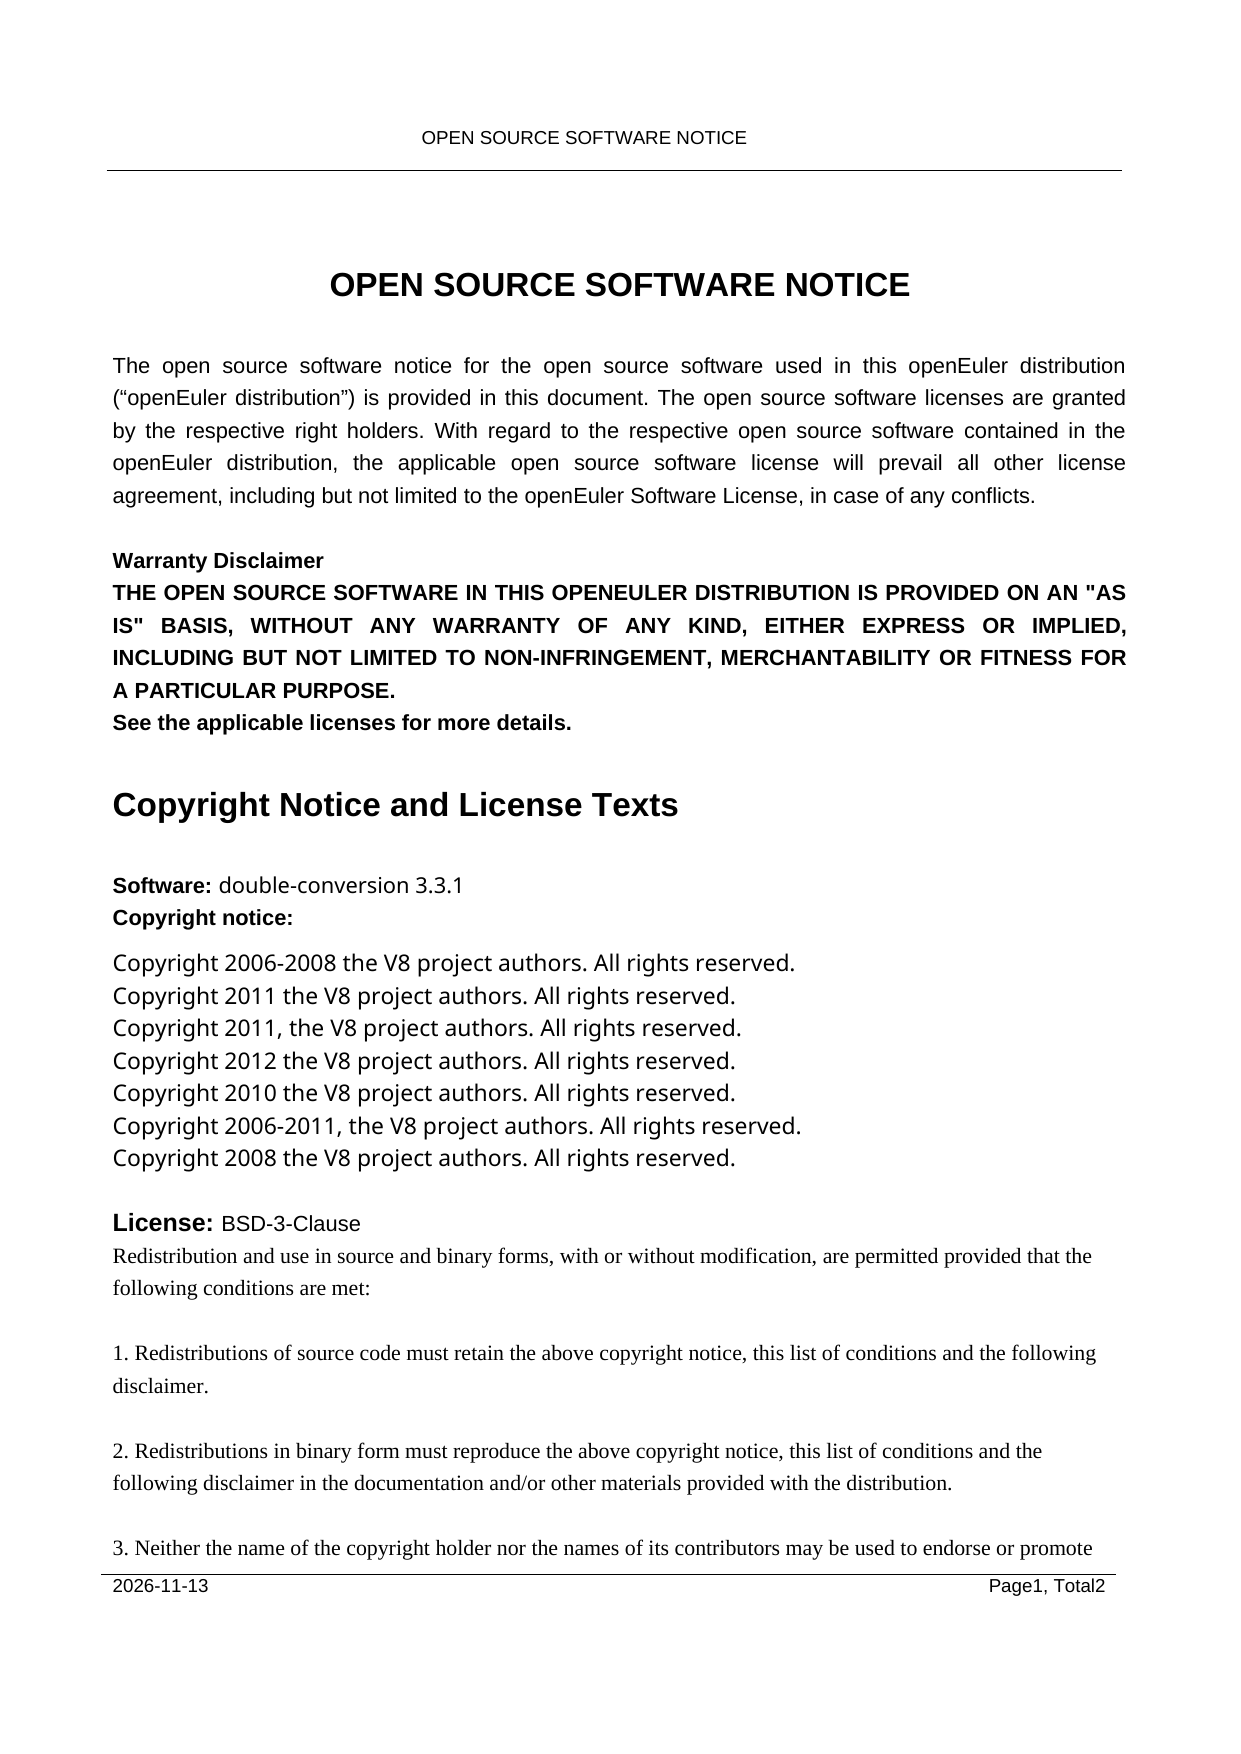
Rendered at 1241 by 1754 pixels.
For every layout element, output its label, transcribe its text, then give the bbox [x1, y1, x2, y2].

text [112, 1239, 1128, 1564]
text THE OPEN SOURCE SOFTWARE IN THIS OPENEULER DISTRIBUTION IS PROVIDED ON AN "AS IS" BASIS, WITHOUT ANY WARRANTY OF ANY KIND, EITHER EXPRESS OR IMPLIED, INCLUDING BUT NOT LIMITED TO NON-INFRINGEMENT, MERCHANTABILITY OR FITNESS FOR A PARTICULAR PURPOSE. See the applicable licenses for more details. [112, 576, 1128, 739]
text Warranty Disclaimer [112, 544, 1128, 576]
title Software: double-conversion 3.3.1 [112, 869, 1128, 901]
text The open source software notice for the open source software used in this openEuler distribution (“openEuler distribution”) is provided in this document. The open source software licenses are granted by the respective right holders. With regard to the respective open source software contained in the openEuler distribution, the applicable open source software license will prevail all other license agreement, including but not limited to the openEuler Software License, in case of any conflicts. [112, 349, 1128, 511]
text Copyright Notice and License Texts [112, 771, 1128, 836]
text OPEN SOURCE SOFTWARE NOTICE [112, 251, 1128, 316]
text License: BSD-3-Clause [112, 1207, 1128, 1239]
text Copyright 2006-2008 the V8 project authors. All rights reserved. Copyright 2011 the V8 project authors. All rights reserved. Copyright 2011, the V8 project authors. All rights reserved. Copyright 2012 the V8 project authors. All rights reserved. Copyright 2010 the V8 project authors. All rights reserved. Copyright 2006-2011, the V8 project authors. All rights reserved. Copyright 2008 the V8 project authors. All rights reserved. [112, 947, 1128, 1207]
text Copyright notice: [112, 901, 1128, 934]
